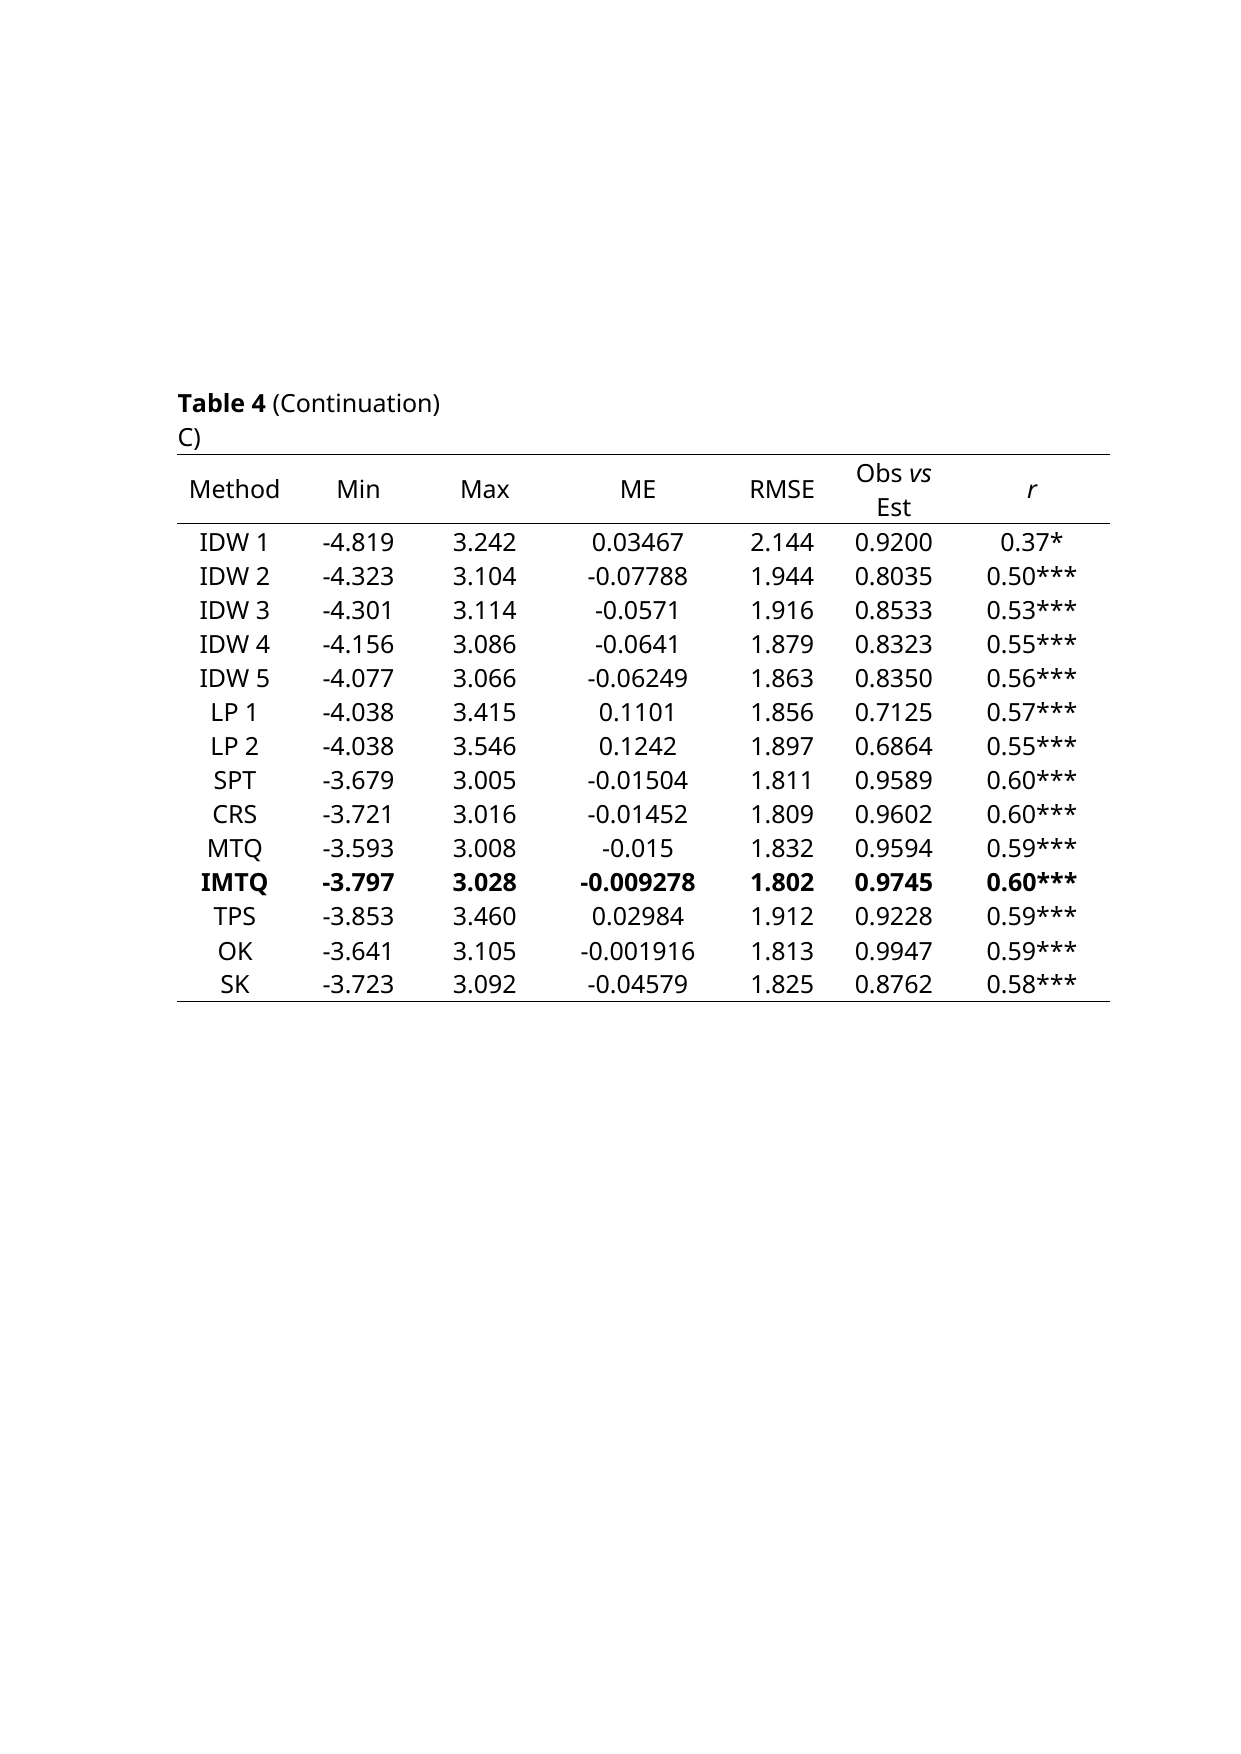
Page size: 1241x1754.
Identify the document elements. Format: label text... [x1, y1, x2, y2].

table_cell 3.114 [425, 593, 545, 627]
table_cell -4.323 [292, 559, 424, 592]
table_header r [954, 455, 1110, 523]
table_cell 0.6864 [834, 729, 954, 763]
table_cell -0.06249 [545, 661, 731, 695]
table_cell 0.9228 [834, 899, 954, 933]
table_cell -3.721 [292, 797, 424, 831]
table_cell -0.001916 [545, 933, 731, 967]
table_cell 3.086 [425, 627, 545, 661]
table_cell 0.03467 [545, 524, 731, 558]
table_cell 1.863 [731, 661, 833, 695]
table_cell 1.825 [731, 967, 833, 1001]
table_cell TPS [177, 899, 292, 933]
table_cell 1.802 [731, 865, 833, 899]
table_cell SPT [177, 763, 292, 797]
table_cell IMTQ [177, 865, 292, 899]
table_cell 1.944 [731, 559, 833, 592]
table_cell 1.813 [731, 933, 833, 967]
table_cell -0.015 [545, 831, 731, 865]
table_cell 0.37* [954, 524, 1110, 558]
table_cell 0.7125 [834, 695, 954, 729]
table_cell -4.156 [292, 627, 424, 661]
table_cell 1.897 [731, 729, 833, 763]
table_cell 3.005 [425, 763, 545, 797]
table_cell 0.9594 [834, 831, 954, 865]
table_cell 0.59*** [954, 933, 1110, 967]
table_cell -0.01452 [545, 797, 731, 831]
table_cell 0.55*** [954, 729, 1110, 763]
table_cell -3.853 [292, 899, 424, 933]
table_cell 3.008 [425, 831, 545, 865]
table_cell 0.9589 [834, 763, 954, 797]
table_cell -4.819 [292, 524, 424, 558]
table_cell IDW 4 [177, 627, 292, 661]
table_cell 0.9602 [834, 797, 954, 831]
table_cell 3.092 [425, 967, 545, 1001]
table_cell 0.60*** [954, 797, 1110, 831]
table_header Method [177, 455, 292, 523]
table_cell -0.07788 [545, 559, 731, 592]
table_cell MTQ [177, 831, 292, 865]
table_cell -0.04579 [545, 967, 731, 1001]
table_cell IDW 2 [177, 559, 292, 592]
table_cell CRS [177, 797, 292, 831]
table_cell 1.856 [731, 695, 833, 729]
table_cell OK [177, 933, 292, 967]
table_header ME [545, 455, 731, 523]
table_cell 3.415 [425, 695, 545, 729]
table_cell 0.57*** [954, 695, 1110, 729]
table_cell -0.009278 [545, 865, 731, 899]
table_cell 3.460 [425, 899, 545, 933]
table_cell 0.53*** [954, 593, 1110, 627]
text Table 4 (Continuation) [177, 386, 1063, 420]
table_cell IDW 3 [177, 593, 292, 627]
table_cell 0.50*** [954, 559, 1110, 592]
table_cell -4.038 [292, 729, 424, 763]
table_header Obs vs Est [834, 455, 954, 523]
table_cell 0.9947 [834, 933, 954, 967]
table_cell 0.8350 [834, 661, 954, 695]
table_cell -0.0641 [545, 627, 731, 661]
table_cell 3.105 [425, 933, 545, 967]
table_cell LP 2 [177, 729, 292, 763]
table_cell -4.301 [292, 593, 424, 627]
table_cell 0.9200 [834, 524, 954, 558]
table_cell 3.066 [425, 661, 545, 695]
text C) [177, 420, 1063, 454]
table_cell 0.58*** [954, 967, 1110, 1001]
table_cell 0.8035 [834, 559, 954, 592]
table_cell 1.912 [731, 899, 833, 933]
table_cell 0.55*** [954, 627, 1110, 661]
table_header RMSE [731, 455, 833, 523]
table_cell 3.028 [425, 865, 545, 899]
table_cell 0.8762 [834, 967, 954, 1001]
table_cell -4.077 [292, 661, 424, 695]
table_cell -0.01504 [545, 763, 731, 797]
table_cell 0.02984 [545, 899, 731, 933]
table_cell 0.8533 [834, 593, 954, 627]
table_cell IDW 1 [177, 524, 292, 558]
table_cell 1.811 [731, 763, 833, 797]
table_cell 1.832 [731, 831, 833, 865]
table_cell 0.1101 [545, 695, 731, 729]
table_cell 0.9745 [834, 865, 954, 899]
table_cell -3.797 [292, 865, 424, 899]
table_cell LP 1 [177, 695, 292, 729]
table_cell 3.016 [425, 797, 545, 831]
table_cell 0.56*** [954, 661, 1110, 695]
table_cell 0.8323 [834, 627, 954, 661]
table_cell 0.1242 [545, 729, 731, 763]
table_cell 0.59*** [954, 831, 1110, 865]
table_cell -4.038 [292, 695, 424, 729]
table_cell 3.242 [425, 524, 545, 558]
table_cell SK [177, 967, 292, 1001]
table_cell 1.916 [731, 593, 833, 627]
table_cell 3.104 [425, 559, 545, 592]
table_cell 1.879 [731, 627, 833, 661]
table_cell -3.679 [292, 763, 424, 797]
table_cell 0.59*** [954, 899, 1110, 933]
table_cell -0.0571 [545, 593, 731, 627]
table_header Max [425, 455, 545, 523]
table_cell 0.60*** [954, 763, 1110, 797]
table_cell -3.593 [292, 831, 424, 865]
table_cell 1.809 [731, 797, 833, 831]
table_cell 2.144 [731, 524, 833, 558]
table_cell -3.641 [292, 933, 424, 967]
table_cell IDW 5 [177, 661, 292, 695]
table_cell 0.60*** [954, 865, 1110, 899]
table_cell -3.723 [292, 967, 424, 1001]
table_cell 3.546 [425, 729, 545, 763]
table_header Min [292, 455, 424, 523]
